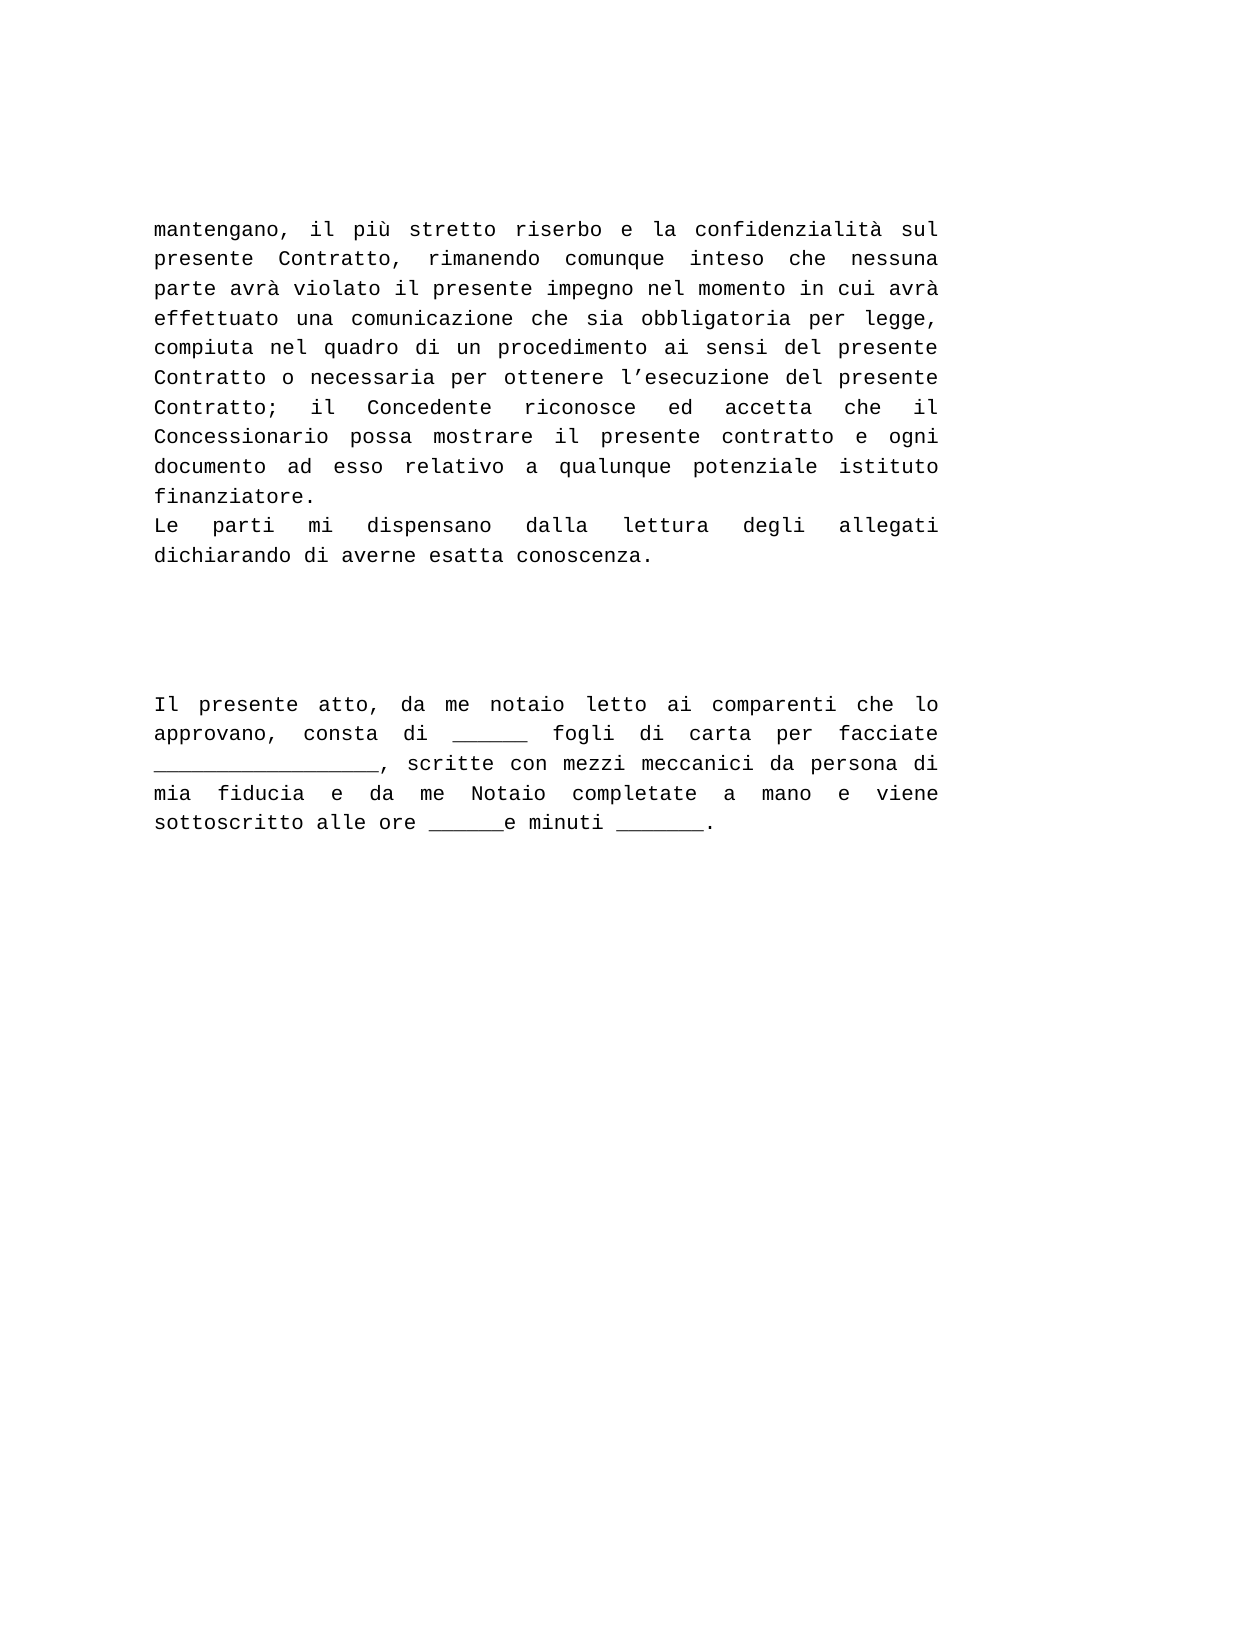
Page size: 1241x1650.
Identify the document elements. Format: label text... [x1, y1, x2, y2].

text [153, 213, 939, 509]
text Il presente atto, da me notaio letto ai comparenti che lo approvano, consta di ______ fogli di carta per facciate __________________, scritte con mezzi meccanici da persona di mia fiducia e da me Notaio completate a mano e viene sottoscritto alle ore ______e minuti _______. [153, 688, 939, 836]
text Le parti mi dispensano dalla lettura degli allegati dichiarando di averne esatta conoscenza. [153, 509, 939, 569]
